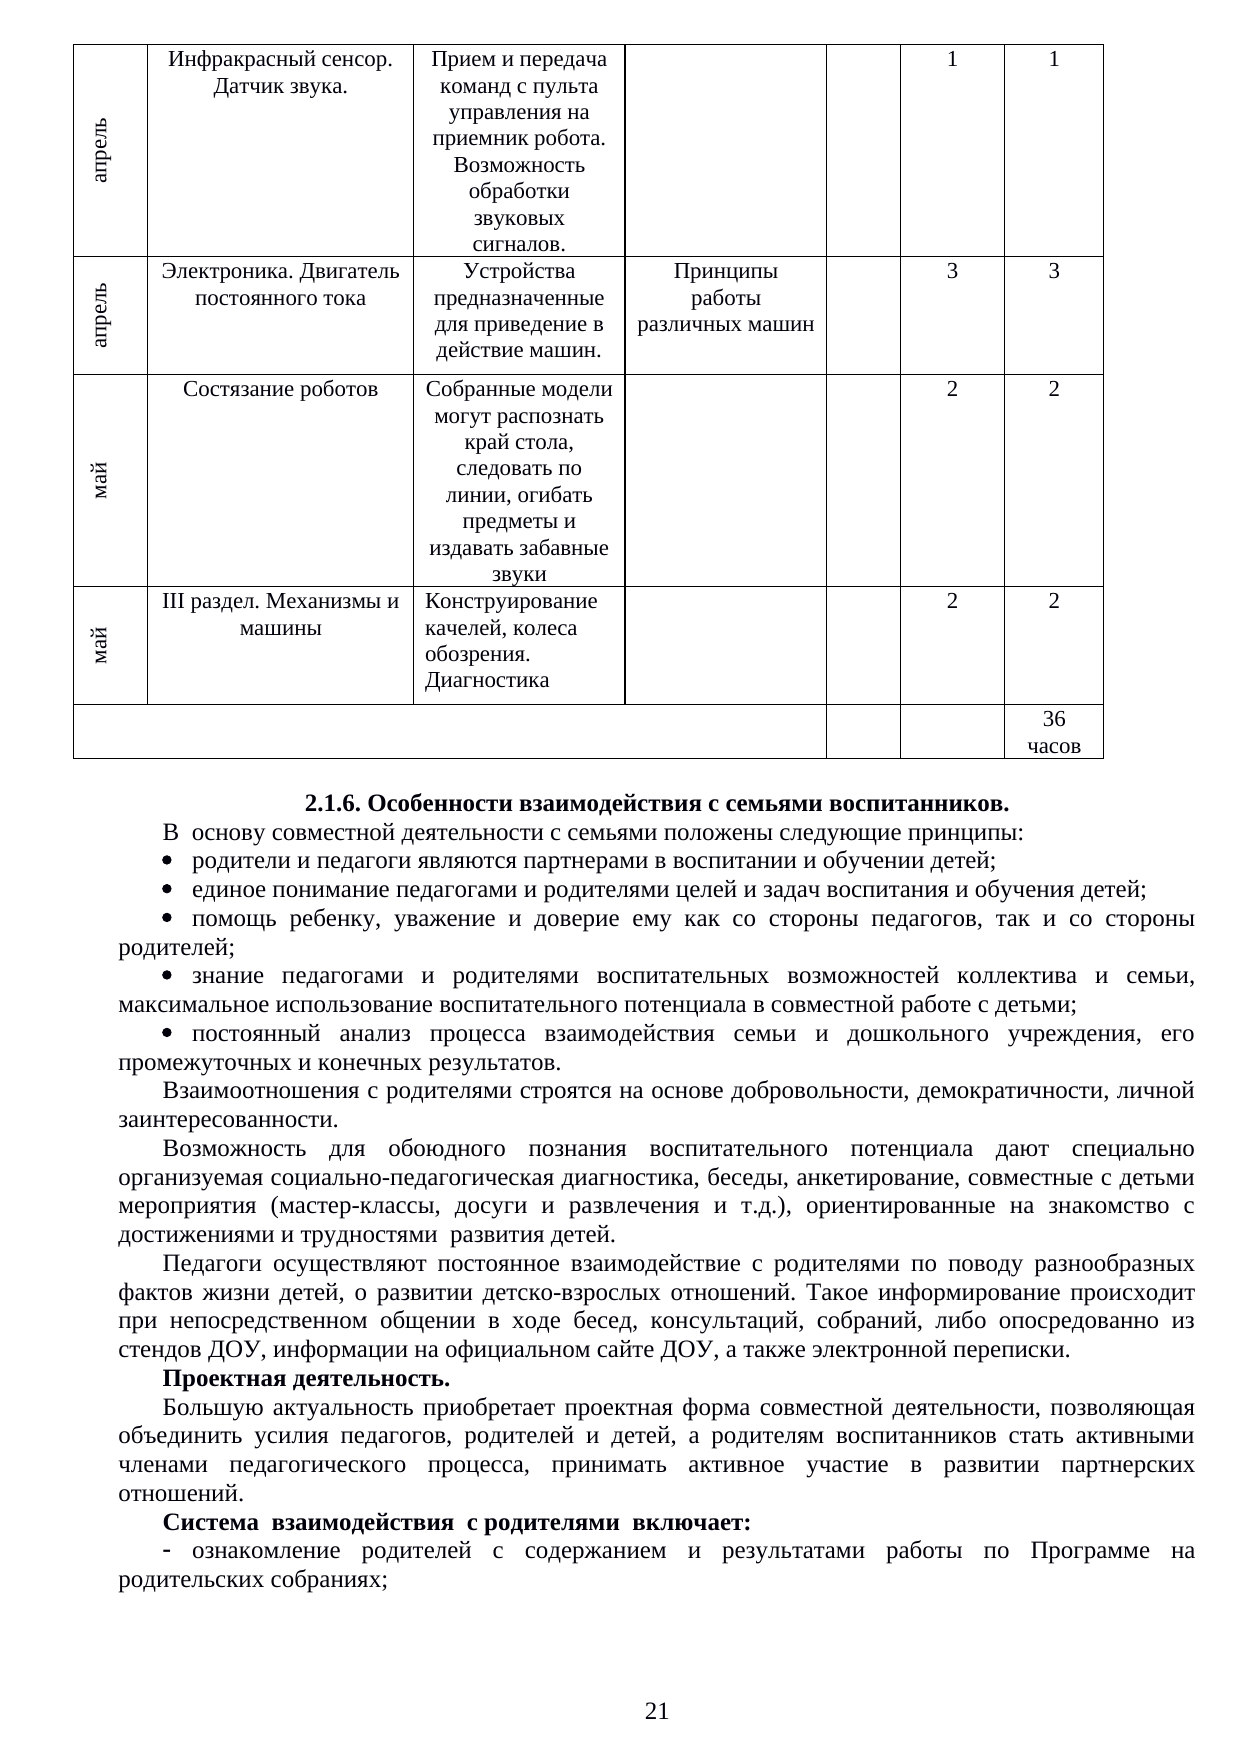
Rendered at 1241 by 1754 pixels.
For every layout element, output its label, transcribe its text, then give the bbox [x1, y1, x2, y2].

text Взаимоотношения с родителями строятся на основе добровольности, демократичности, личной заинтересованности. [118, 1075, 1196, 1133]
table_cell Состязание роботов [148, 375, 413, 586]
table_cell 2 [1005, 375, 1103, 586]
table_cell III раздел. Механизмы и машины [148, 587, 413, 704]
table_cell апрель [74, 257, 147, 374]
list помощь ребенку, уважение и доверие ему как со стороны педагогов, так и со стороны родителей; [118, 903, 1196, 960]
table_cell май [74, 375, 147, 586]
text Большую актуальность приобретает проектная форма совместной деятельности, позволяющая объединить усилия педагогов, родителей и детей, а родителям воспитанников стать активными членами педагогического процесса, принимать активное участие в развитии партнерских отношений. [118, 1392, 1196, 1507]
table_cell [626, 375, 826, 586]
table_cell 3 [1005, 257, 1103, 374]
table_cell Электроника. Двигатель постоянного тока [148, 257, 413, 374]
list ознакомление родителей с содержанием и результатами работы по Программе на родительских собраниях; [118, 1535, 1196, 1593]
table_cell 36 часов [1005, 705, 1103, 758]
table_cell май [74, 587, 147, 704]
table_cell [827, 705, 900, 758]
text 2.1.6. Особенности взаимодействия с семьями воспитанников. [118, 788, 1196, 817]
table_cell 2 [1005, 587, 1103, 704]
table_cell 2 [901, 587, 1004, 704]
table_cell [827, 375, 900, 586]
table_cell [827, 45, 900, 256]
list постоянный анализ процесса взаимодействия семьи и дошкольного учреждения, его промежуточных и конечных результатов. [118, 1018, 1196, 1075]
table_cell [827, 587, 900, 704]
table_cell Собранные модели могут распознать край стола, следовать по линии, огибать предметы и издавать забавные звуки [414, 375, 624, 586]
table_cell Конструирование качелей, колеса обозрения. Диагностика [414, 587, 624, 704]
table_cell [901, 705, 1004, 758]
table_cell 1 [1005, 45, 1103, 256]
text Педагоги осуществляют постоянное взаимодействие с родителями по поводу разнообразных фактов жизни детей, о развитии детско-взрослых отношений. Такое информирование происходит при непосредственном общении в ходе бесед, консультаций, собраний, либо опосредованно из стендов ДОУ, информации на официальном сайте ДОУ, а также электронной переписки. [118, 1248, 1196, 1363]
table_cell апрель [74, 45, 147, 256]
text В основу совместной деятельности с семьями положены следующие принципы: [118, 817, 1196, 845]
table_cell [626, 45, 826, 256]
table_cell Инфракрасный сенсор. Датчик звука. [148, 45, 413, 256]
table_cell [827, 257, 900, 374]
text Проектная деятельность. [118, 1363, 1196, 1392]
table_cell 1 [901, 45, 1004, 256]
list единое понимание педагогами и родителями целей и задач воспитания и обучения детей; [118, 874, 1196, 903]
list родители и педагоги являются партнерами в воспитании и обучении детей; [118, 845, 1196, 874]
table_cell Принципы работы различных машин [626, 257, 826, 374]
table_cell Прием и передача команд с пульта управления на приемник робота. Возможность обработки звуковых сигналов. [414, 45, 624, 256]
table_cell 3 [901, 257, 1004, 374]
table_cell Устройства предназначенные для приведение в действие машин. [414, 257, 624, 374]
table_cell [74, 705, 826, 758]
table_cell [626, 587, 826, 704]
list знание педагогами и родителями воспитательных возможностей коллектива и семьи, максимальное использование воспитательного потенциала в совместной работе с детьми; [118, 960, 1196, 1018]
text Система взаимодействия с родителями включает: [118, 1507, 1196, 1535]
table_cell 2 [901, 375, 1004, 586]
text Возможность для обоюдного познания воспитательного потенциала дают специально организуемая социально-педагогическая диагностика, беседы, анкетирование, совместные с детьми мероприятия (мастер-классы, досуги и развлечения и т.д.), ориентированные на знакомство с достижениями и трудностями развития детей. [118, 1133, 1196, 1248]
